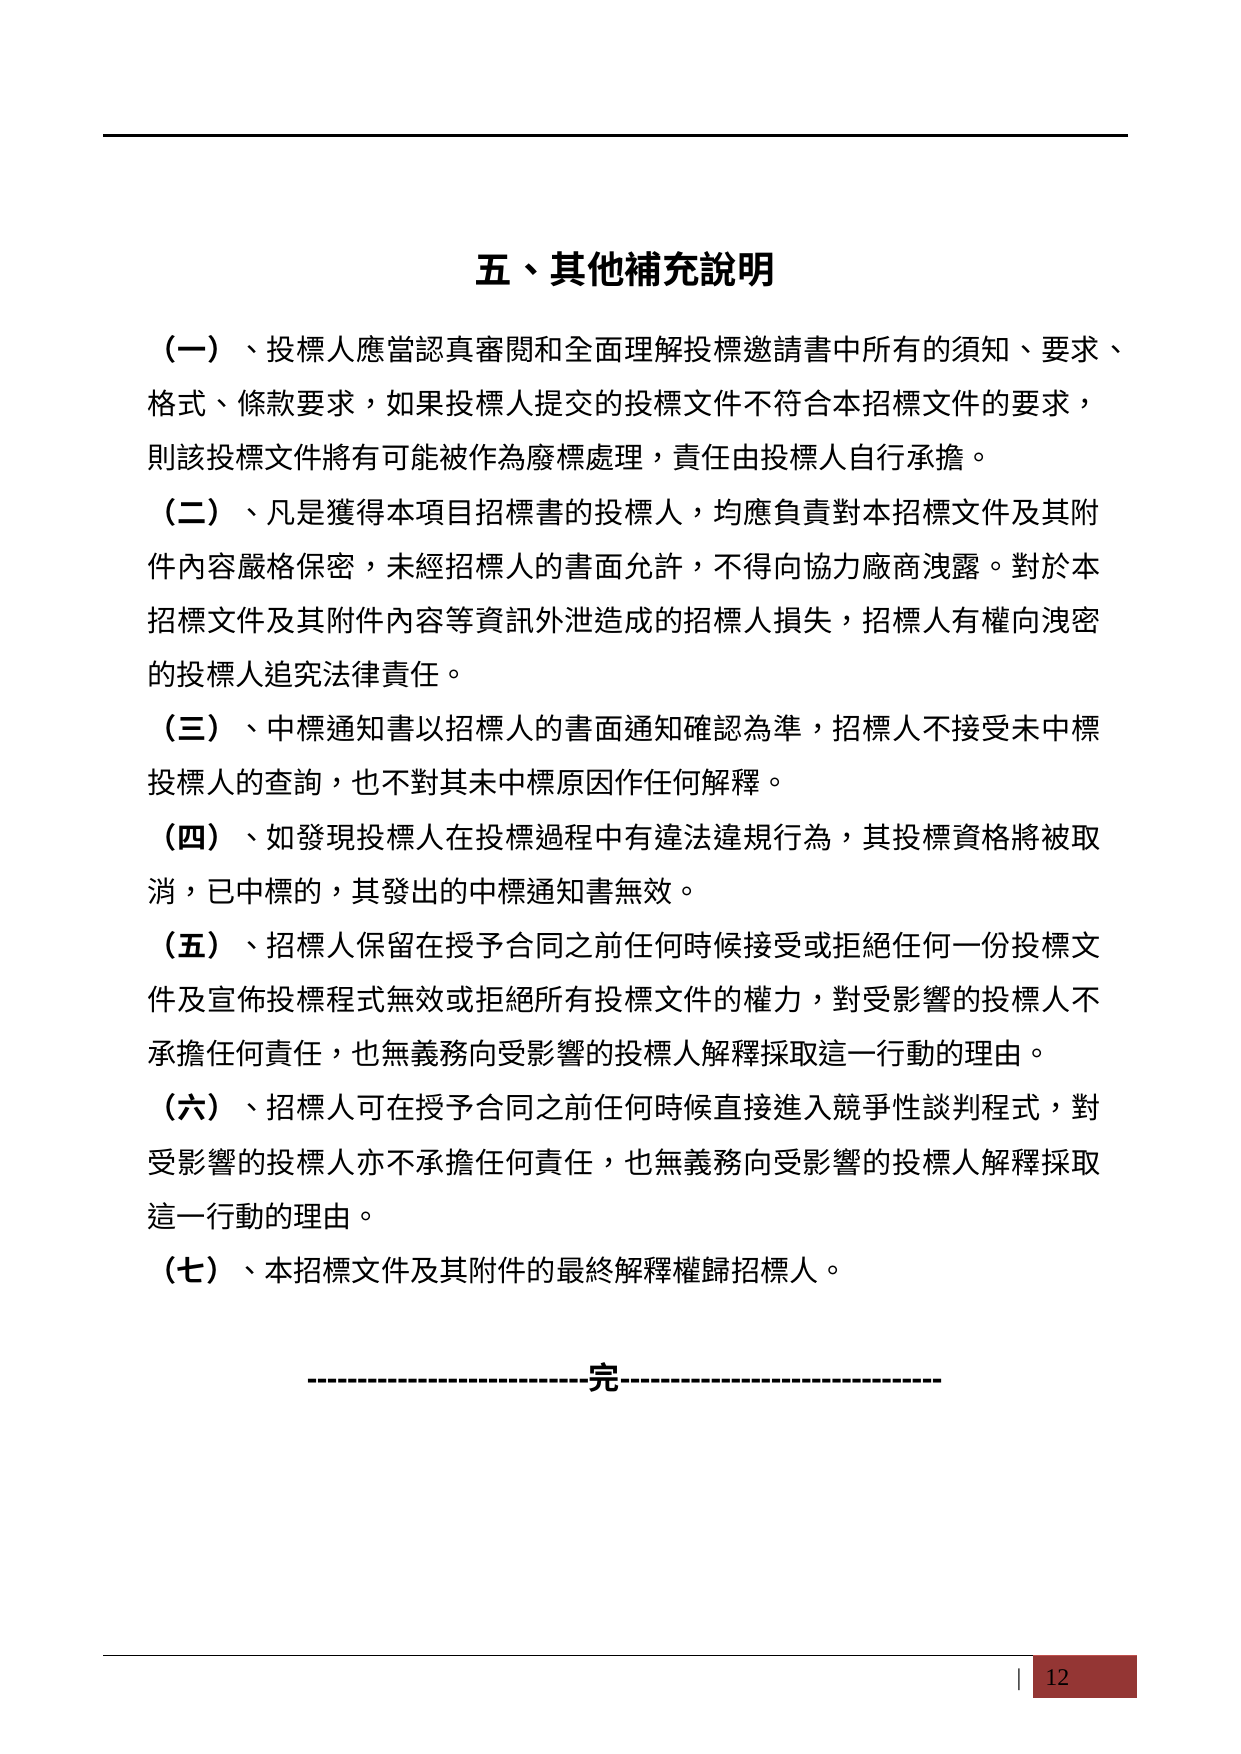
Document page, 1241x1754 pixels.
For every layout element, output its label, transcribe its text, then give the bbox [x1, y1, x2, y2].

text （一）、投標人應當認真審閱和全面理解投標邀請書中所有的須知、要求、格式、條款要求，如果投標人提交的投標文件不符合本招標文件的要求，則該投標文件將有可能被作為廢標處理，責任由投標人自行承擔。 [147, 317, 1101, 480]
text （五）、招標人保留在授予合同之前任何時候接受或拒絕任何一份投標文件及宣佈投標程式無效或拒絕所有投標文件的權力，對受影響的投標人不承擔任何責任，也無義務向受影響的投標人解釋採取這一行動的理由。 [147, 913, 1101, 1076]
text （四）、如發現投標人在投標過程中有違法違規行為，其投標資格將被取消，已中標的，其發出的中標通知書無效。 [147, 805, 1101, 913]
text （七）、本招標文件及其附件的最終解釋權歸招標人。 [147, 1238, 1101, 1292]
text （二）、凡是獲得本項目招標書的投標人，均應負責對本招標文件及其附件內容嚴格保密，未經招標人的書面允許，不得向協力廠商洩露。對於本招標文件及其附件內容等資訊外泄造成的招標人損失，招標人有權向洩密的投標人追究法律責任。 [147, 480, 1101, 696]
text （六）、招標人可在授予合同之前任何時候直接進入競爭性談判程式，對受影響的投標人亦不承擔任何責任，也無義務向受影響的投標人解釋採取這一行動的理由。 [147, 1076, 1101, 1238]
text （三）、中標通知書以招標人的書面通知確認為準，招標人不接受未中標投標人的查詢，也不對其未中標原因作任何解釋。 [147, 696, 1101, 805]
subtitle 五、其他補充說明 [147, 240, 1101, 295]
text ----------------------------完-------------------------------- [147, 1346, 1101, 1401]
